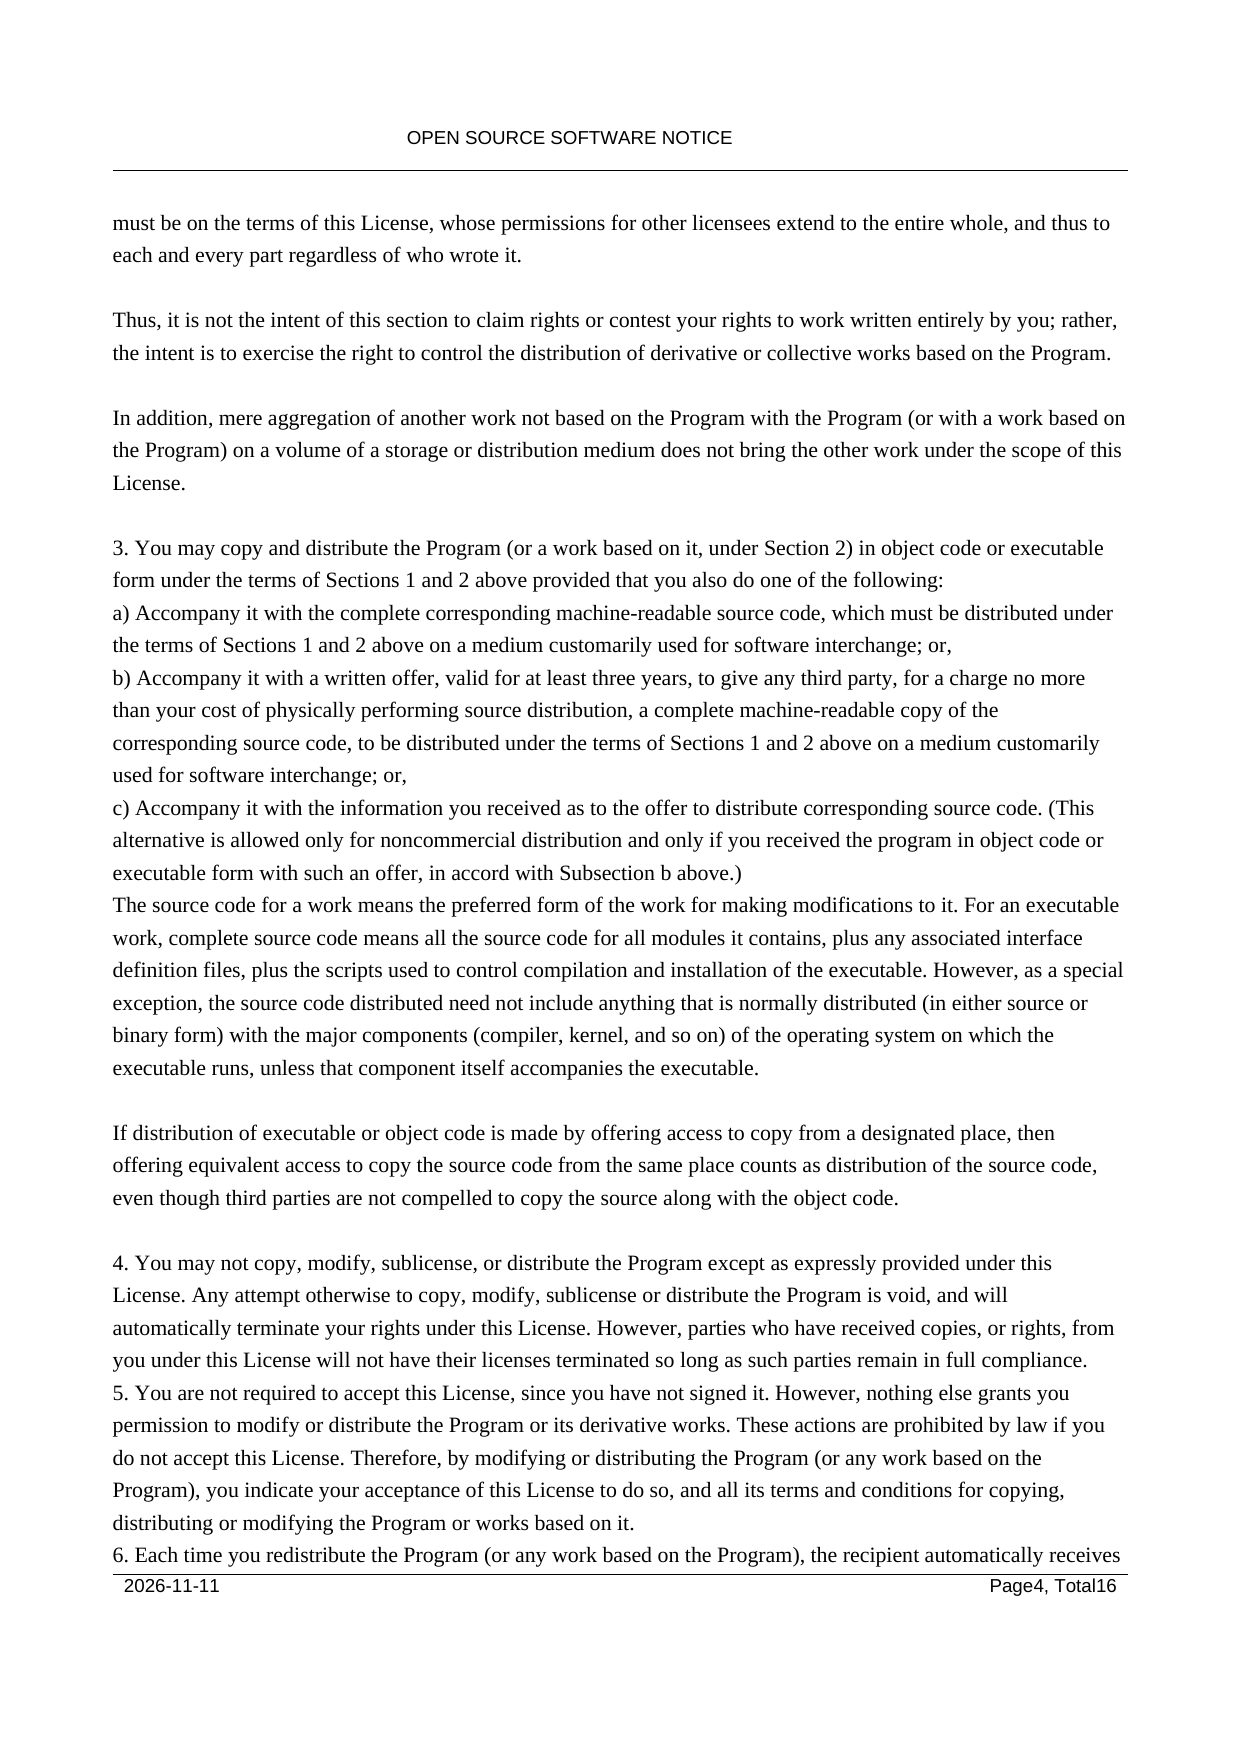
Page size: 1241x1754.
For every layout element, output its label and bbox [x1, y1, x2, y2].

text [112, 206, 1128, 1571]
